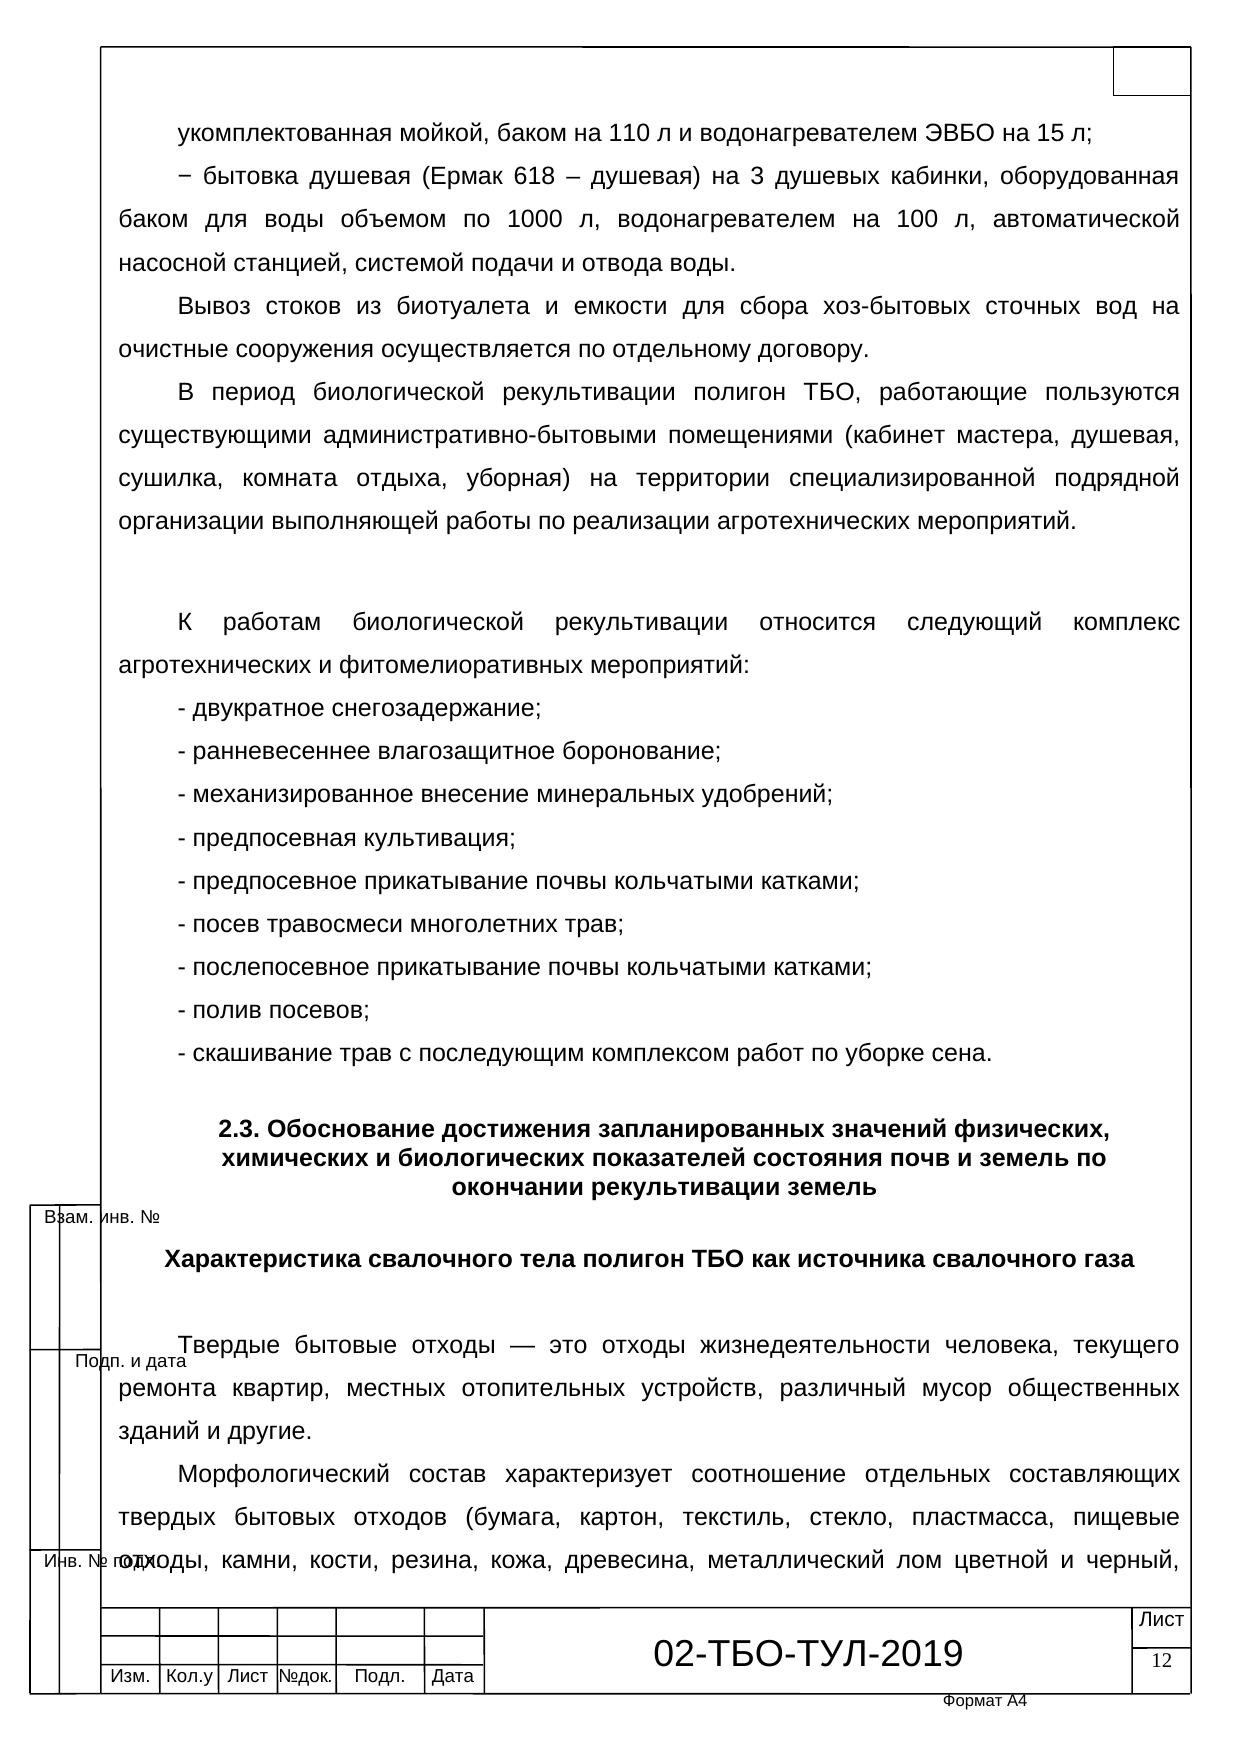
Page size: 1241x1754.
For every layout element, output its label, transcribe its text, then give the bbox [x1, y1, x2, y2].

text - скашивание трав с последующим комплексом работ по уборке сена. [118, 1038, 1181, 1067]
text − бытовка душевая (Ермак 618 – душевая) на 3 душевых кабинки, оборудованная баком для воды объемом по 1000 л, водонагревателем на 100 л, автоматической насосной станцией, системой подачи и отвода воды. [118, 161, 1181, 276]
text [118, 1459, 1181, 1574]
text - двукратное снегозадержание; [118, 693, 1181, 722]
text укомплектованная мойкой, баком на 110 л и водонагревателем ЭВБО на 15 л; [118, 118, 1181, 147]
subtitle 2.3. Обоснование достижения запланированных значений физических, химических и биологических показателей состояния почв и земель по окончании рекультивации земель [177, 1114, 451, 1200]
text - предпосевное прикатывание почвы кольчатыми катками; [118, 866, 1181, 894]
text Характеристика свалочного тела полигон ТБО как источника свалочного газа [118, 1243, 1181, 1272]
text - механизированное внесение минеральных удобрений; [118, 779, 1181, 808]
text - полив посевов; [118, 995, 1181, 1024]
text В период биологической рекультивации полигон ТБО, работающие пользуются существующими административно-бытовыми помещениями (кабинет мастера, душевая, сушилка, комната отдыха, уборная) на территории специализированной подрядной организации выполняющей работы по реализации агротехнических мероприятий. [118, 377, 1181, 535]
subtitle 2.3. Обоснование достижения запланированных значений физических, химических и биологических показателей состояния почв и земель по окончании рекультивации земель [877, 1114, 1152, 1200]
text - послепосевное прикатывание почвы кольчатыми катками; [118, 952, 1181, 981]
text Вывоз стоков из биотуалета и емкости для сбора хоз-бытовых сточных вод на очистные сооружения осуществляется по отдельному договору. [118, 291, 1181, 362]
text - ранневесеннее влагозащитное боронование; [118, 736, 1181, 765]
text К работам биологической рекультивации относится следующий комплекс агротехнических и фитомелиоративных мероприятий: [118, 607, 1181, 679]
text - посев травосмеси многолетних трав; [118, 909, 1181, 937]
text - предпосевная культивация; [118, 822, 1181, 851]
text Твердые бытовые отходы — это отходы жизнедеятельности человека, текущего ремонта квартир, местных отопительных устройств, различный мусор общественных зданий и другие. [118, 1330, 1181, 1445]
